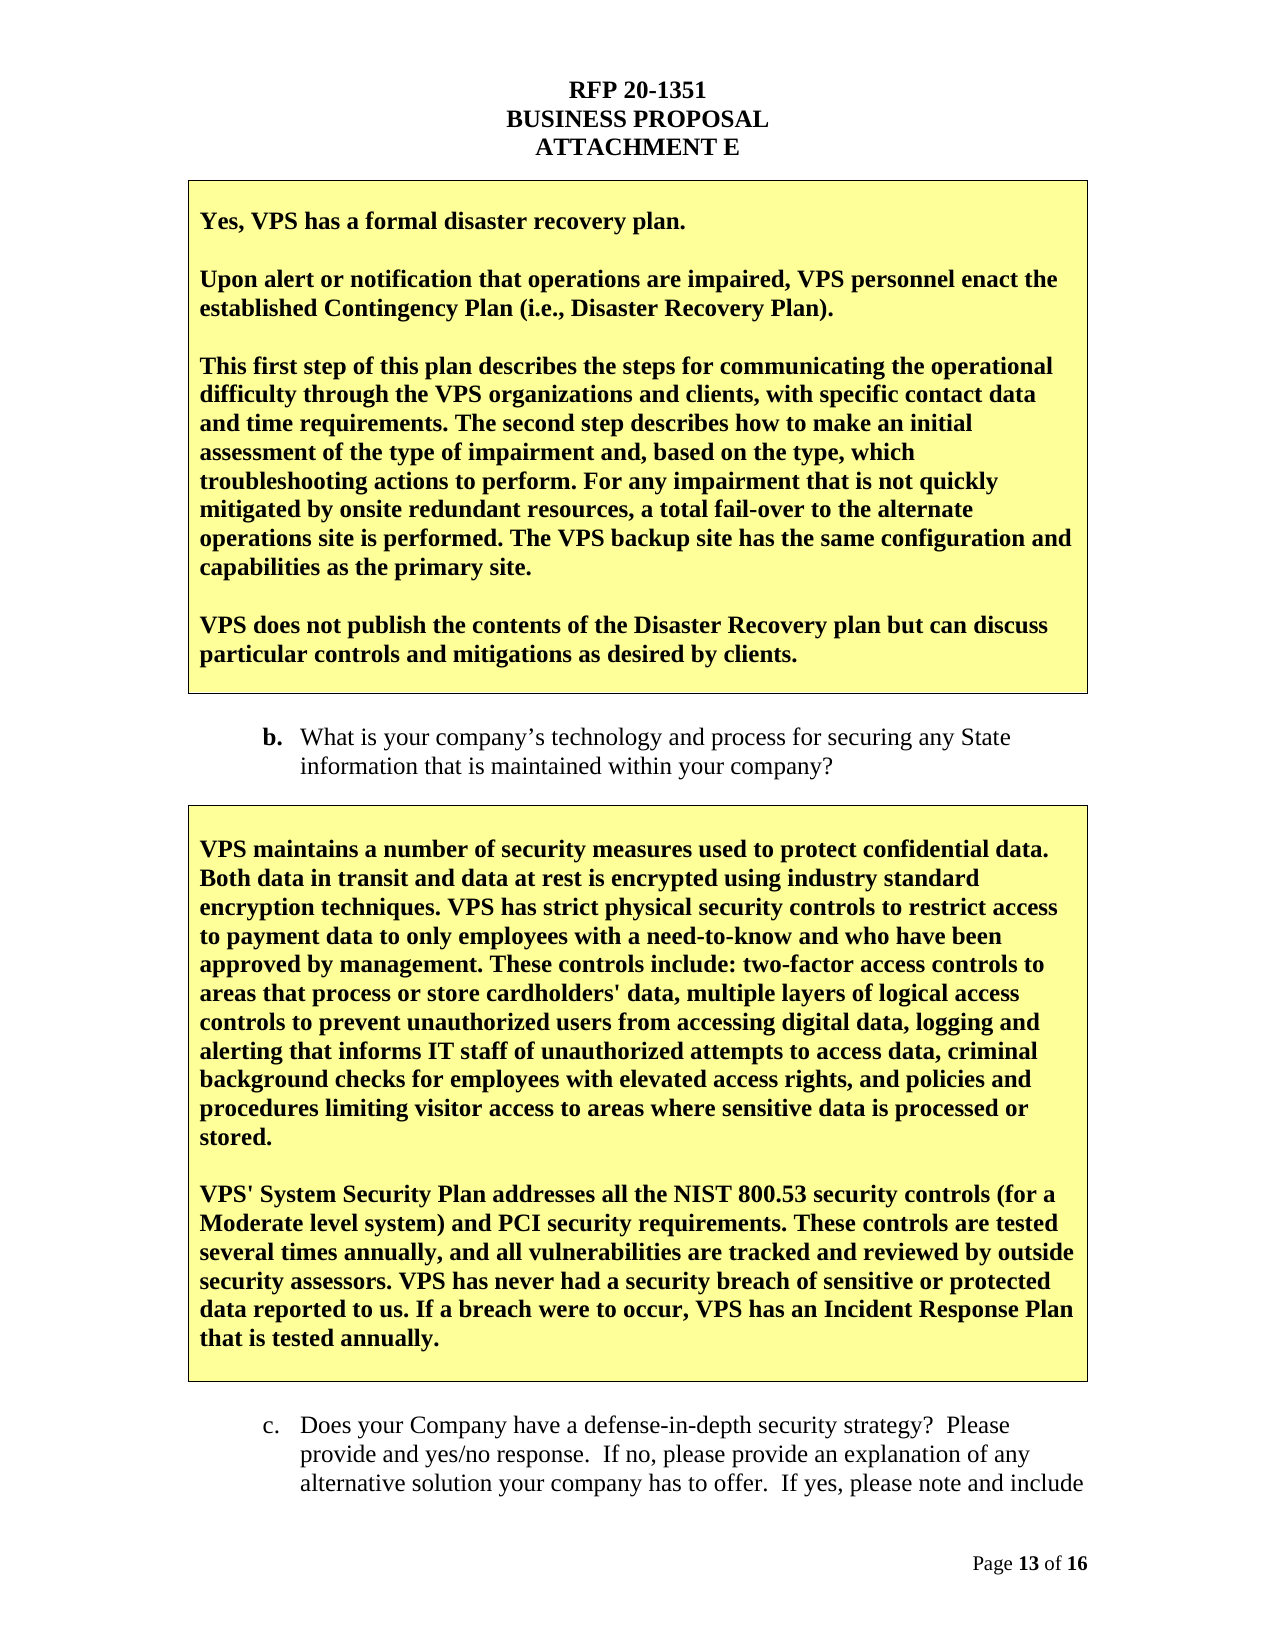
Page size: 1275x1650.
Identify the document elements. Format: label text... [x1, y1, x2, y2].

list What is your company’s technology and process for securing any State information that is maintained within your company? [262, 722, 1087, 780]
table_header Yes, VPS has a formal disaster recovery plan. Upon alert or notification that operations are impaired, VPS personnel enact the established Contingency Plan (i.e., Disaster Recovery Plan). This first step of this plan describes the steps for communicating the operational difficulty through the VPS organizations and clients, with specific contact data and time requirements. The second step describes how to make an initial assessment of the type of impairment and, based on the type, which troubleshooting actions to perform. For any impairment that is not quickly mitigated by onsite redundant resources, a total fail-over to the alternate operations site is performed. The VPS backup site has the same configuration and capabilities as the primary site. VPS does not publish the contents of the Disaster Recovery plan but can discuss particular controls and mitigations as desired by clients. [189, 181, 1087, 692]
table_header VPS maintains a number of security measures used to protect confidential data. Both data in transit and data at rest is encrypted using industry standard encryption techniques. VPS has strict physical security controls to restrict access to payment data to only employees with a need-to-know and who have been approved by management. These controls include: two-factor access controls to areas that process or store cardholders' data, multiple layers of logical access controls to prevent unauthorized users from accessing digital data, logging and alerting that informs IT staff of unauthorized attempts to access data, criminal background checks for employees with elevated access rights, and policies and procedures limiting visitor access to areas where sensitive data is processed or stored. VPS' System Security Plan addresses all the NIST 800.53 security controls (for a Moderate level system) and PCI security requirements. These controls are tested several times annually, and all vulnerabilities are tracked and reviewed by outside security assessors. VPS has never had a security breach of sensitive or protected data reported to us. If a breach were to occur, VPS has an Incident Response Plan that is tested annually. [189, 806, 1087, 1381]
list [262, 1411, 1087, 1497]
